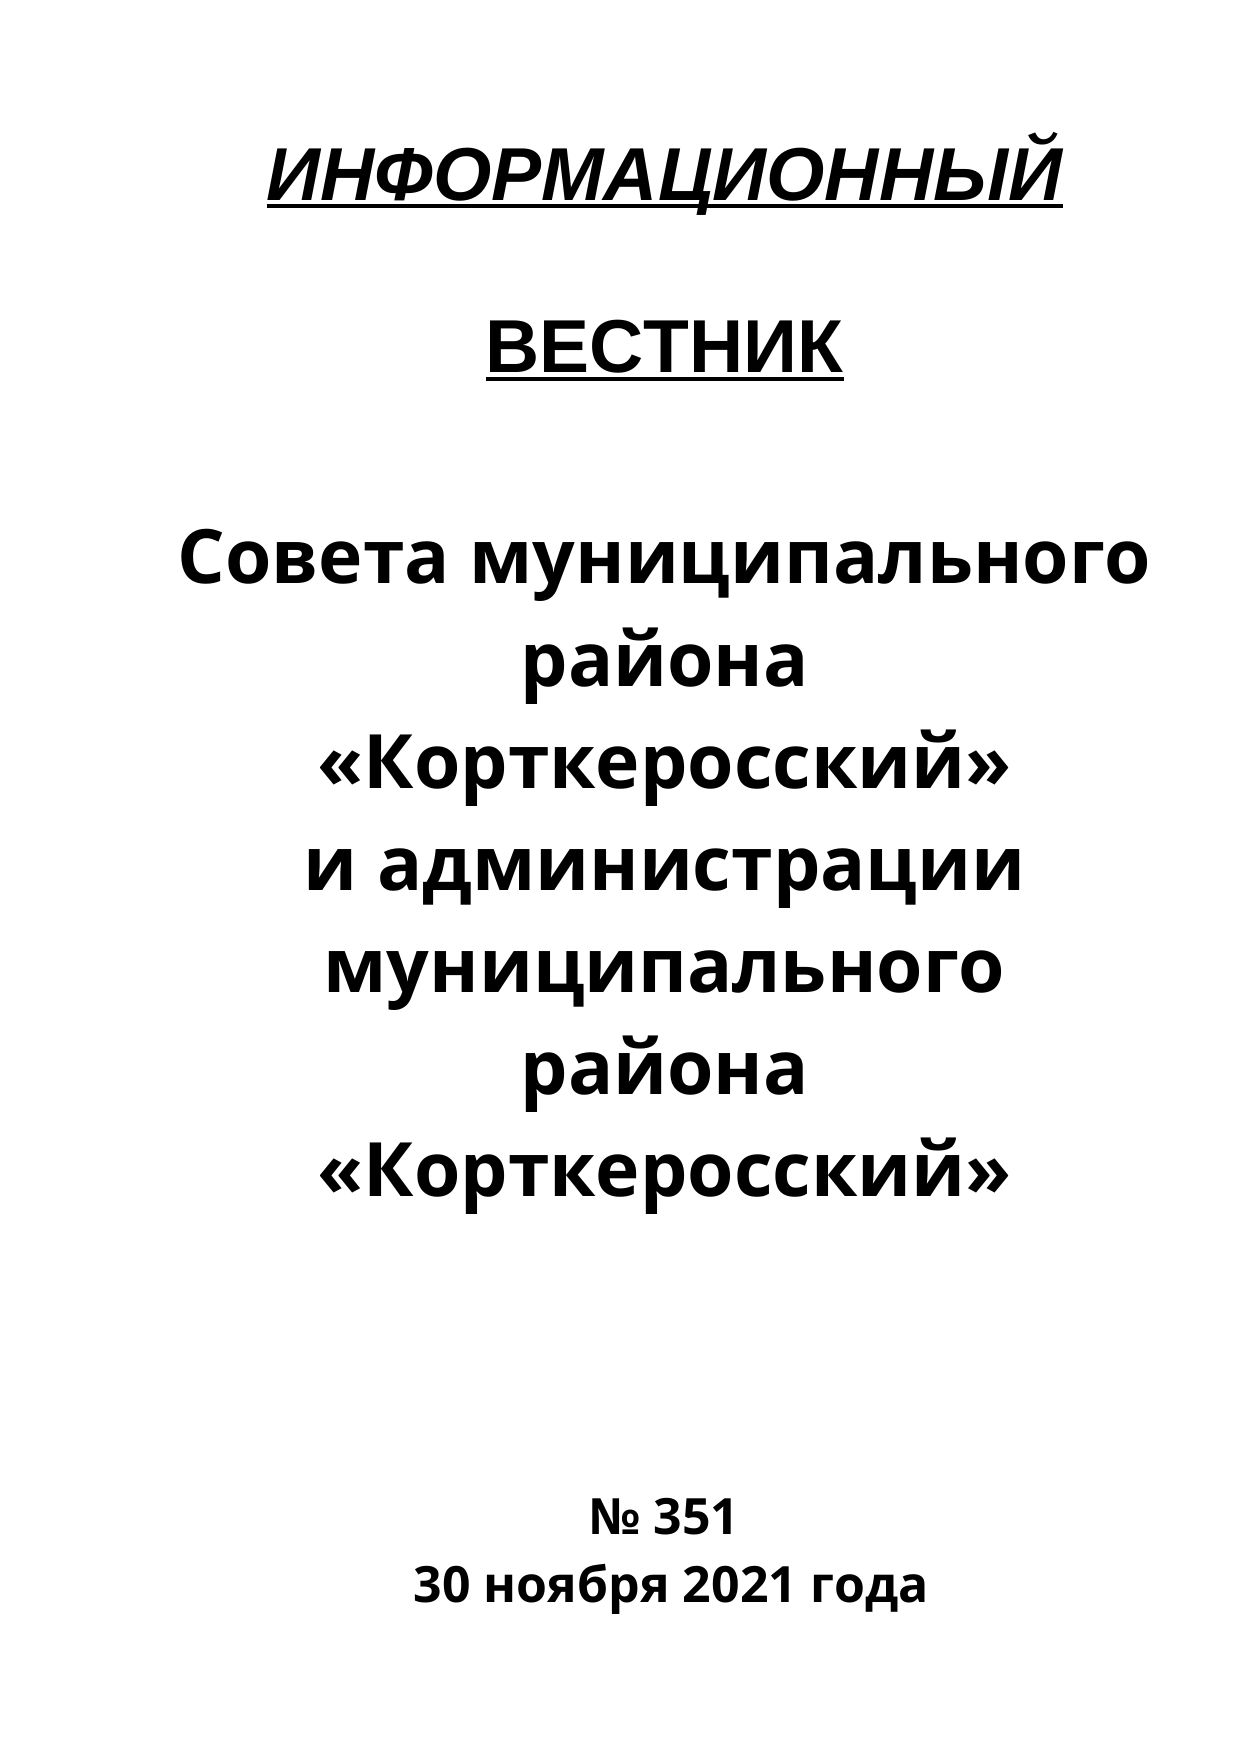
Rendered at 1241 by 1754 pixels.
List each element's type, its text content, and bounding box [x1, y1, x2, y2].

text Совета муниципального района «Корткеросский» [177, 503, 1152, 810]
text 30 ноября 2021 года [177, 1549, 1152, 1617]
text ВЕСТНИК [140, 302, 1152, 388]
text № 351 [177, 1481, 1152, 1549]
text ИНФОРМАЦИОННЫЙ [140, 130, 1152, 216]
text и администрации муниципального района «Корткеросский» [177, 810, 1152, 1219]
